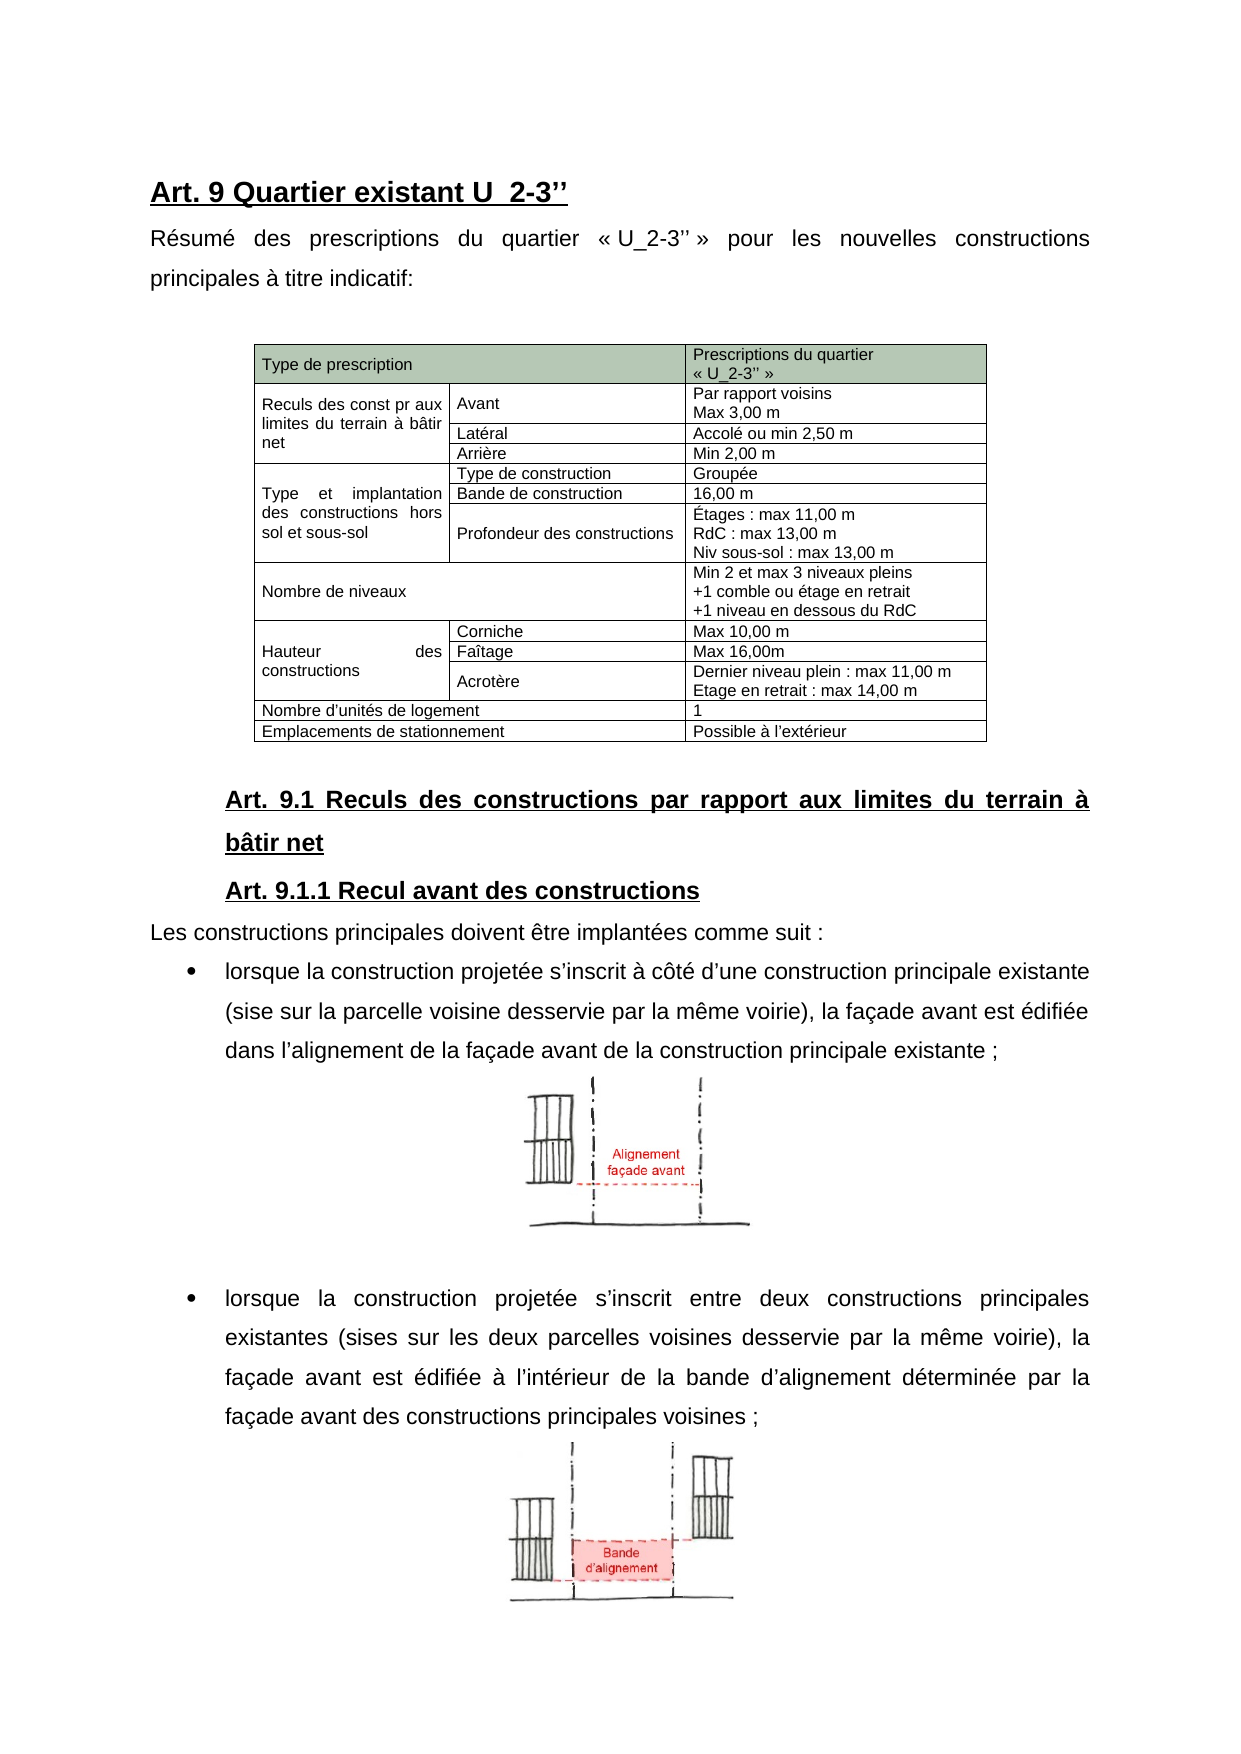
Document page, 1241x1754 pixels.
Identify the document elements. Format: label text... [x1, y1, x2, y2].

table_cell Max 16,00m [686, 642, 986, 661]
table_cell 1 [686, 701, 986, 720]
table_cell Type et implantation des constructions hors sol et sous-sol [255, 464, 449, 562]
table_cell Min 2,00 m [686, 444, 986, 463]
subtitle Art. 9.1.1 Recul avant des constructions [225, 876, 1090, 904]
table_cell Latéral [450, 424, 685, 443]
text Les constructions principales doivent être implantées comme suit : [150, 919, 1090, 945]
table_cell Dernier niveau plein : max 11,00 m Etage en retrait : max 14,00 m [686, 662, 986, 700]
list lorsque la construction projetée s’inscrit à côté d’une construction principale existante (sise sur la parcelle voisine desservie par la même voirie), la façade avant est édifiée dans l’alignement de la façade avant de la construction principale existante ; [187, 958, 1090, 1064]
table_header Prescriptions du quartier « U_2-3’’ » [686, 345, 986, 383]
table_cell Par rapport voisins Max 3,00 m [686, 384, 986, 422]
table_cell Reculs des const pr aux limites du terrain à bâtir net [255, 384, 449, 463]
table_cell Étages : max 11,00 m RdC : max 13,00 m Niv sous-sol : max 13,00 m [686, 504, 986, 562]
table_cell Arrière [450, 444, 685, 463]
table_cell Hauteur des constructions [255, 621, 449, 700]
table_cell Groupée [686, 464, 986, 483]
table_cell Corniche [450, 621, 685, 641]
table_cell Max 10,00 m [686, 621, 986, 641]
table_cell Acrotère [450, 662, 685, 700]
table_cell Emplacements de stationnement [255, 721, 685, 741]
table_cell Faîtage [450, 642, 685, 661]
subtitle Art. 9 Quartier existant U_2-3’’ [150, 175, 1090, 208]
table_cell Accolé ou min 2,50 m [686, 424, 986, 443]
table_cell 16,00 m [686, 484, 986, 503]
picture [505, 1442, 736, 1602]
table_cell Nombre de niveaux [255, 563, 685, 620]
table_cell Type de construction [450, 464, 685, 483]
table_cell Avant [450, 384, 685, 422]
table_cell Possible à l’extérieur [686, 721, 986, 741]
table_cell Min 2 et max 3 niveaux pleins +1 comble ou étage en retrait +1 niveau en dessous du RdC [686, 563, 986, 620]
table_cell Nombre d’unités de logement [255, 701, 685, 720]
subtitle Art. 9.1 Reculs des constructions par rapport aux limites du terrain à bâtir net [225, 785, 1090, 810]
subtitle Art. 9.1 Reculs des constructions par rapport aux limites du terrain à bâtir net [225, 811, 1090, 857]
table_header Type de prescription [255, 345, 685, 383]
text Résumé des prescriptions du quartier « U_2-3’’ » pour les nouvelles constructions principales à titre indicatif: [150, 225, 1090, 291]
table_cell Profondeur des constructions [450, 504, 685, 562]
list lorsque la construction projetée s’inscrit entre deux constructions principales existantes (sises sur les deux parcelles voisines desservie par la même voirie), la façade avant est édifiée à l’intérieur de la bande d’alignement déterminée par la façade avant des constructions principales voisines ; [187, 1285, 1090, 1430]
picture [523, 1076, 754, 1233]
table_cell Bande de construction [450, 484, 685, 503]
